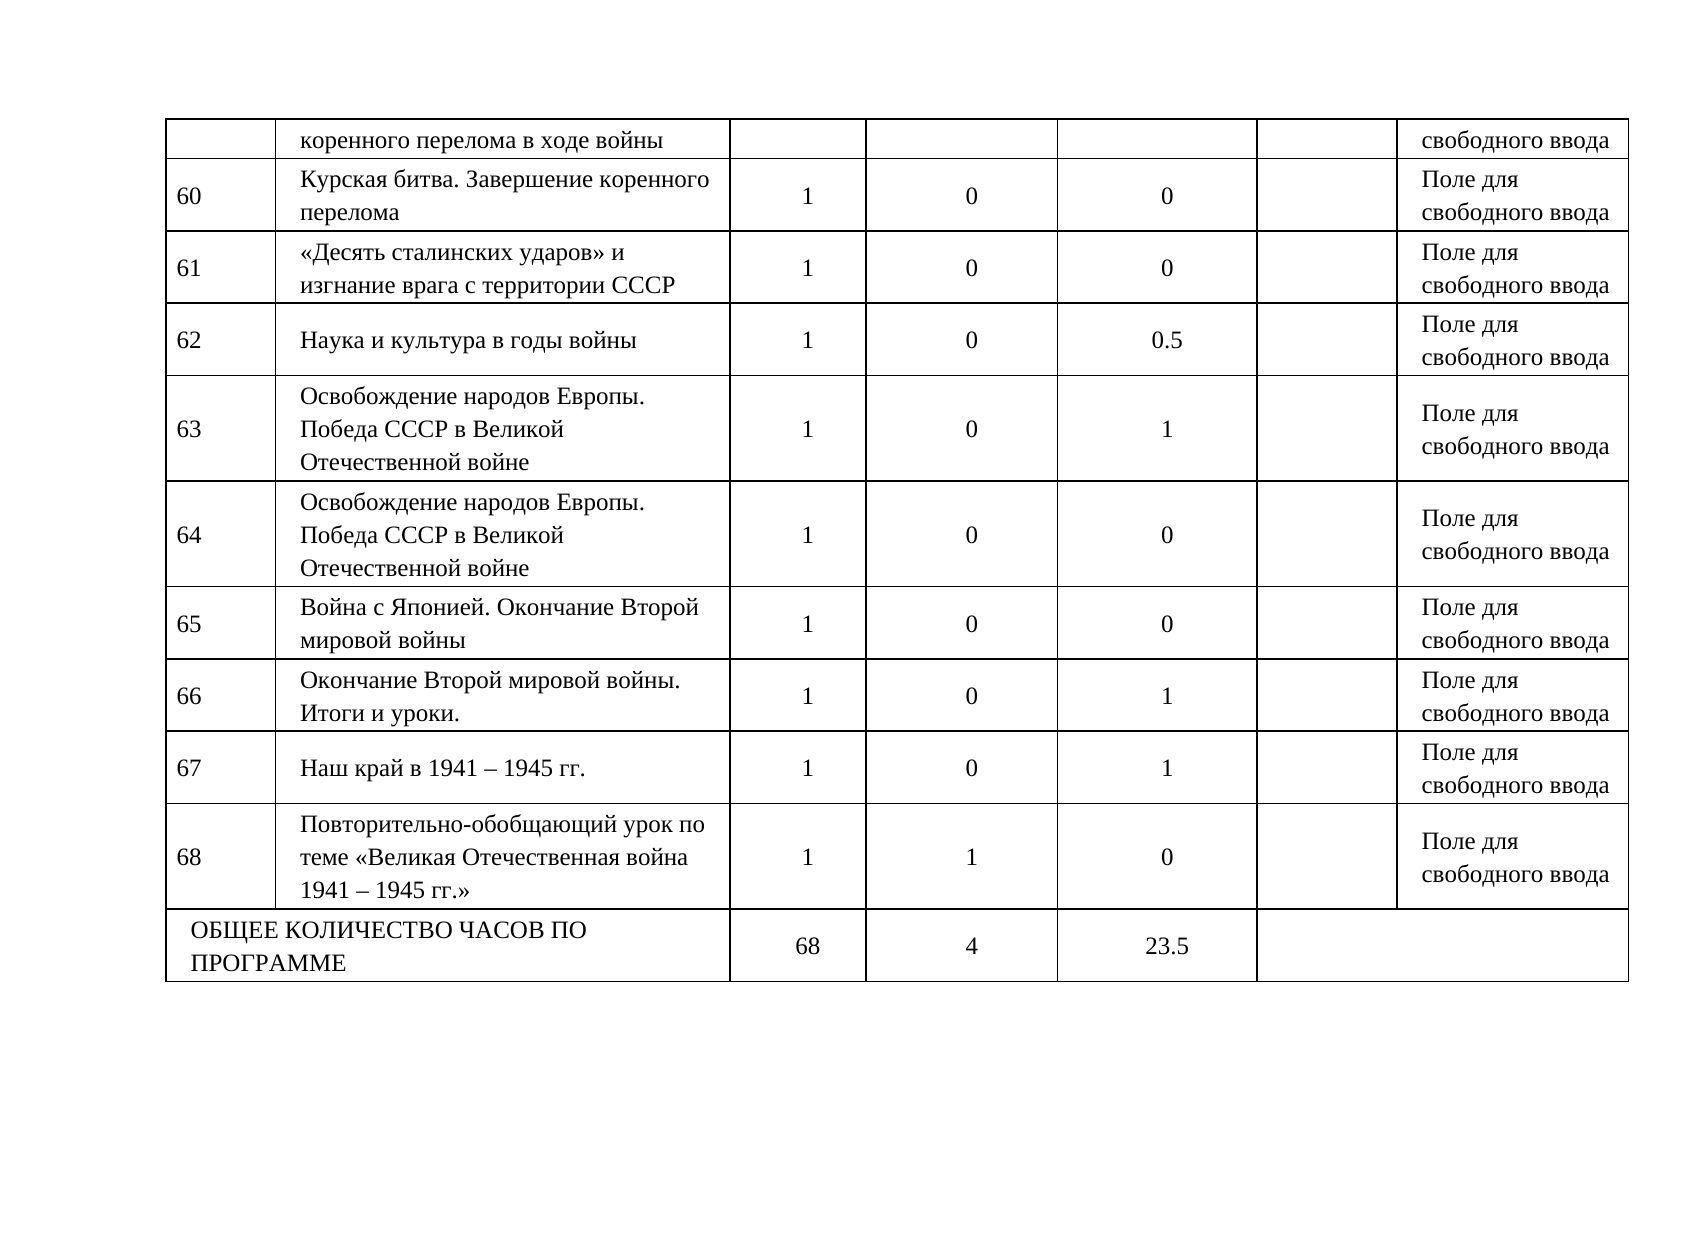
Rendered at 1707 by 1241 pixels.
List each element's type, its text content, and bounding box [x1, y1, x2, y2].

table_cell Наука и культура в годы войны [276, 304, 729, 375]
table_cell 62 [167, 304, 275, 375]
table_cell [1258, 120, 1396, 157]
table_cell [1398, 120, 1628, 157]
table_cell 60 [167, 159, 275, 230]
table_cell Поле для свободного ввода [1398, 660, 1628, 730]
table_cell [1258, 587, 1396, 658]
table_cell 61 [167, 232, 275, 302]
table_cell Курская битва. Завершение коренного перелома [276, 159, 729, 230]
table_cell 0 [1058, 482, 1256, 586]
table_cell Наш край в 1941 – 1945 гг. [276, 732, 729, 803]
table_cell 65 [167, 587, 275, 658]
table_cell Поле для свободного ввода [1398, 159, 1628, 230]
table_cell [1258, 232, 1396, 302]
table_cell 1 [731, 159, 865, 230]
table_cell 1 [1058, 660, 1256, 730]
table_cell Поле для свободного ввода [1398, 587, 1628, 658]
table_cell 4 [867, 910, 1057, 981]
table_cell [1258, 376, 1396, 480]
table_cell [276, 120, 729, 157]
table_cell 1 [1058, 376, 1256, 480]
table_cell Поле для свободного ввода [1398, 232, 1628, 302]
table_cell 0 [867, 159, 1057, 230]
table_cell 0.5 [1058, 304, 1256, 375]
table_cell Повторительно-обобщающий урок по теме «Великая Отечественная война 1941 – 1945 гг.» [276, 804, 729, 908]
table_cell 0 [1058, 804, 1256, 908]
table_cell Поле для свободного ввода [1398, 804, 1628, 908]
table_cell 1 [1058, 732, 1256, 803]
table_cell 1 [867, 804, 1057, 908]
table_cell Поле для свободного ввода [1398, 376, 1628, 480]
table_cell 68 [731, 910, 865, 981]
table_cell 1 [731, 376, 865, 480]
table_cell 1 [731, 587, 865, 658]
table_cell 1 [731, 232, 865, 302]
table_cell [1258, 660, 1396, 730]
table_cell 59 [167, 120, 275, 157]
table_cell 0 [1058, 232, 1256, 302]
table_cell [1258, 159, 1396, 230]
table_cell 0 [867, 587, 1057, 658]
table_cell 1 [731, 120, 865, 157]
table_cell [1258, 732, 1396, 803]
table_cell 0 [867, 120, 1057, 157]
table_cell 1 [731, 304, 865, 375]
table_cell Окончание Второй мировой войны. Итоги и уроки. [276, 660, 729, 730]
table_cell 0 [867, 304, 1057, 375]
table_cell 1 [731, 732, 865, 803]
table_cell [1258, 804, 1396, 908]
table_cell 0 [1058, 159, 1256, 230]
table_cell 0 [867, 482, 1057, 586]
table_cell Поле для свободного ввода [1398, 732, 1628, 803]
table_cell 0 [1058, 587, 1256, 658]
table_cell «Десять сталинских ударов» и изгнание врага с территории СССР [276, 232, 729, 302]
table_cell 0 [867, 660, 1057, 730]
table_cell [1258, 304, 1396, 375]
table_cell 66 [167, 660, 275, 730]
table_cell 1 [731, 804, 865, 908]
table_cell 63 [167, 376, 275, 480]
table_cell 64 [167, 482, 275, 586]
table_cell 1 [731, 482, 865, 586]
table_cell 0 [867, 732, 1057, 803]
table_cell ОБЩЕЕ КОЛИЧЕСТВО ЧАСОВ ПО ПРОГРАММЕ [167, 910, 729, 981]
table_cell 0 [1058, 120, 1256, 157]
table_cell Освобождение народов Европы. Победа СССР в Великой Отечественной войне [276, 482, 729, 586]
table_cell 0 [867, 376, 1057, 480]
table_cell 0 [867, 232, 1057, 302]
table_cell 23.5 [1058, 910, 1256, 981]
table_cell 1 [731, 660, 865, 730]
table_cell Освобождение народов Европы. Победа СССР в Великой Отечественной войне [276, 376, 729, 480]
table_cell Поле для свободного ввода [1398, 482, 1628, 586]
table_cell [1258, 482, 1396, 586]
table_cell [1258, 910, 1628, 981]
table_cell Война с Японией. Окончание Второй мировой войны [276, 587, 729, 658]
table_cell 67 [167, 732, 275, 803]
table_cell Поле для свободного ввода [1398, 304, 1628, 375]
table_cell 68 [167, 804, 275, 908]
